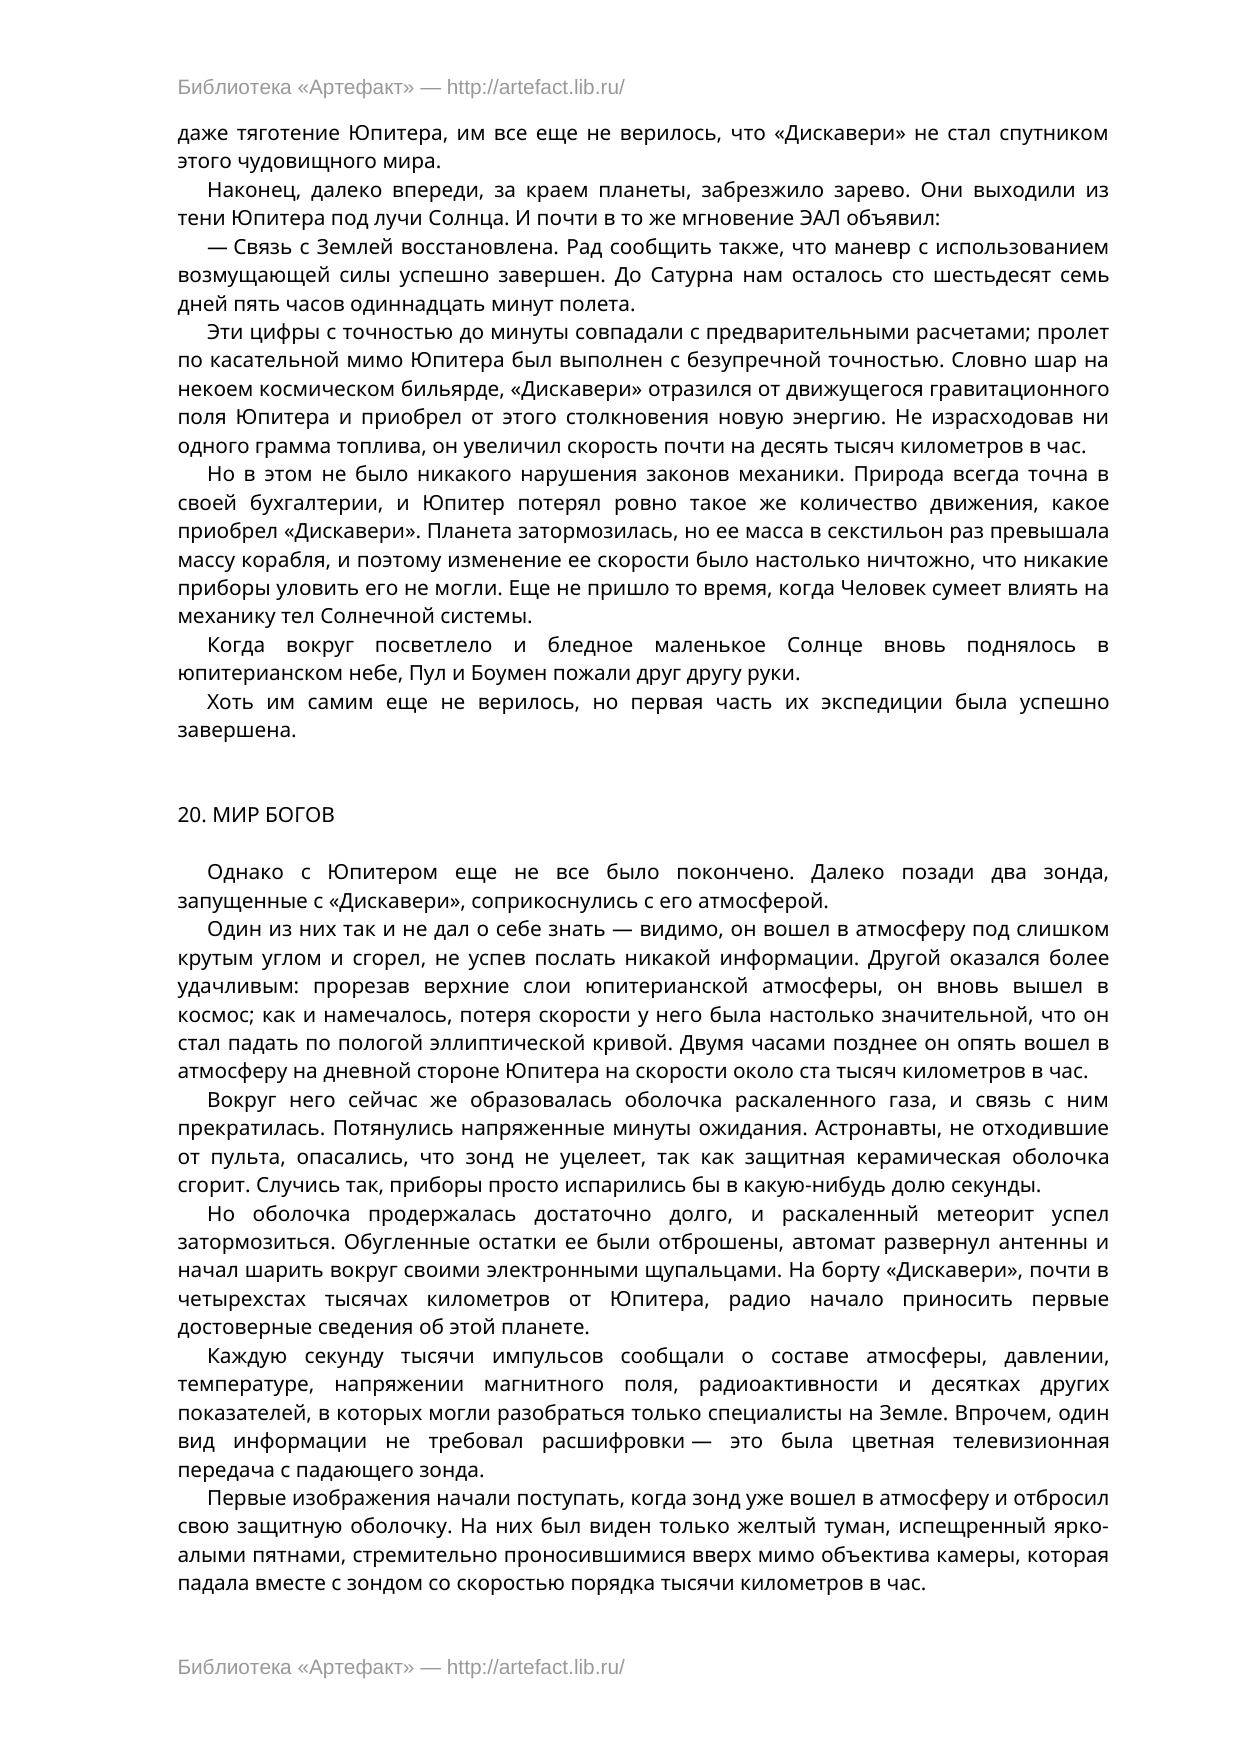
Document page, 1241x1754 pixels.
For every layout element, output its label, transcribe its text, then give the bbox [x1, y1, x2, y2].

text Но оболочка продержалась достаточно долго, и раскаленный метеорит успел затормозиться. Обугленные остатки ее были отброшены, автомат развернул антенны и начал шарить вокруг своими электронными щупальцами. На борту «Дискавери», почти в четырехстах тысячах километров от Юпитера, радио начало приносить первые достоверные сведения об этой планете. [177, 1199, 1110, 1341]
text — Связь с Землей восстановлена. Рад сообщить также, что маневр с использованием возмущающей силы успешно завершен. До Сатурна нам осталось сто шестьдесят семь дней пять часов одиннадцать минут полета. [177, 232, 1110, 317]
text Каждую секунду тысячи импульсов сообщали о составе атмосферы, давлении, температуре, напряжении магнитного поля, радиоактивности и десятках других показателей, в которых могли разобраться только специалисты на Земле. Впрочем, один вид информации не требовал расшифровки — это была цветная телевизионная передача с падающего зонда. [177, 1341, 1110, 1483]
text Хоть им самим еще не верилось, но первая часть их экспедиции была успешно завершена. [177, 687, 1110, 744]
text Один из них так и не дал о себе знать — видимо, он вошел в атмосферу под слишком крутым углом и сгорел, не успев послать никакой информации. Другой оказался более удачливым: прорезав верхние слои юпитерианской атмосферы, он вновь вышел в космос; как и намечалось, потеря скорости у него была настолько значительной, что он стал падать по пологой эллиптической кривой. Двумя часами позднее он опять вошел в атмосферу на дневной стороне Юпитера на скорости около ста тысяч километров в час. [177, 914, 1110, 1085]
text Первые изображения начали поступать, когда зонд уже вошел в атмосферу и отбросил свою защитную оболочку. На них был виден только желтый туман, испещренный ярко-алыми пятнами, стремительно проносившимися вверх мимо объектива камеры, которая падала вместе с зондом со скоростью порядка тысячи километров в час. [177, 1483, 1110, 1597]
text Но в этом не было никакого нарушения законов механики. Природа всегда точна в своей бухгалтерии, и Юпитер потерял ровно такое же количество движения, какое приобрел «Дискавери». Планета затормозилась, но ее масса в секстильон раз превышала массу корабля, и поэтому изменение ее скорости было настолько ничтожно, что никакие приборы уловить его не могли. Еще не пришло то время, когда Человек сумеет влиять на механику тел Солнечной системы. [177, 459, 1110, 630]
text Наконец, далеко впереди, за краем планеты, забрезжило зарево. Они выходили из тени Юпитера под лучи Солнца. И почти в то же мгновение ЭАЛ объявил: [177, 175, 1110, 232]
text 20. МИР БОГОВ [177, 801, 1110, 829]
text Однако с Юпитером еще не все было покончено. Далеко позади два зонда, запущенные с «Дискавери», соприкоснулись с его атмосферой. [177, 857, 1110, 914]
text Эти цифры с точностью до минуты совпадали с предварительными расчетами; пролет по касательной мимо Юпитера был выполнен с безупречной точностью. Словно шар на некоем космическом бильярде, «Дискавери» отразился от движущегося гравитационного поля Юпитера и приобрел от этого столкновения новую энергию. Не израсходовав ни одного грамма топлива, он увеличил скорость почти на десять тысяч километров в час. [177, 317, 1110, 459]
text Когда вокруг посветлело и бледное маленькое Солнце вновь поднялось в юпитерианском небе, Пул и Боумен пожали друг другу руки. [177, 630, 1110, 687]
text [177, 118, 1110, 175]
text Вокруг него сейчас же образовалась оболочка раскаленного газа, и связь с ним прекратилась. Потянулись напряженные минуты ожидания. Астронавты, не отходившие от пульта, опасались, что зонд не уцелеет, так как защитная керамическая оболочка сгорит. Случись так, приборы просто испарились бы в какую-нибудь долю секунды. [177, 1085, 1110, 1199]
